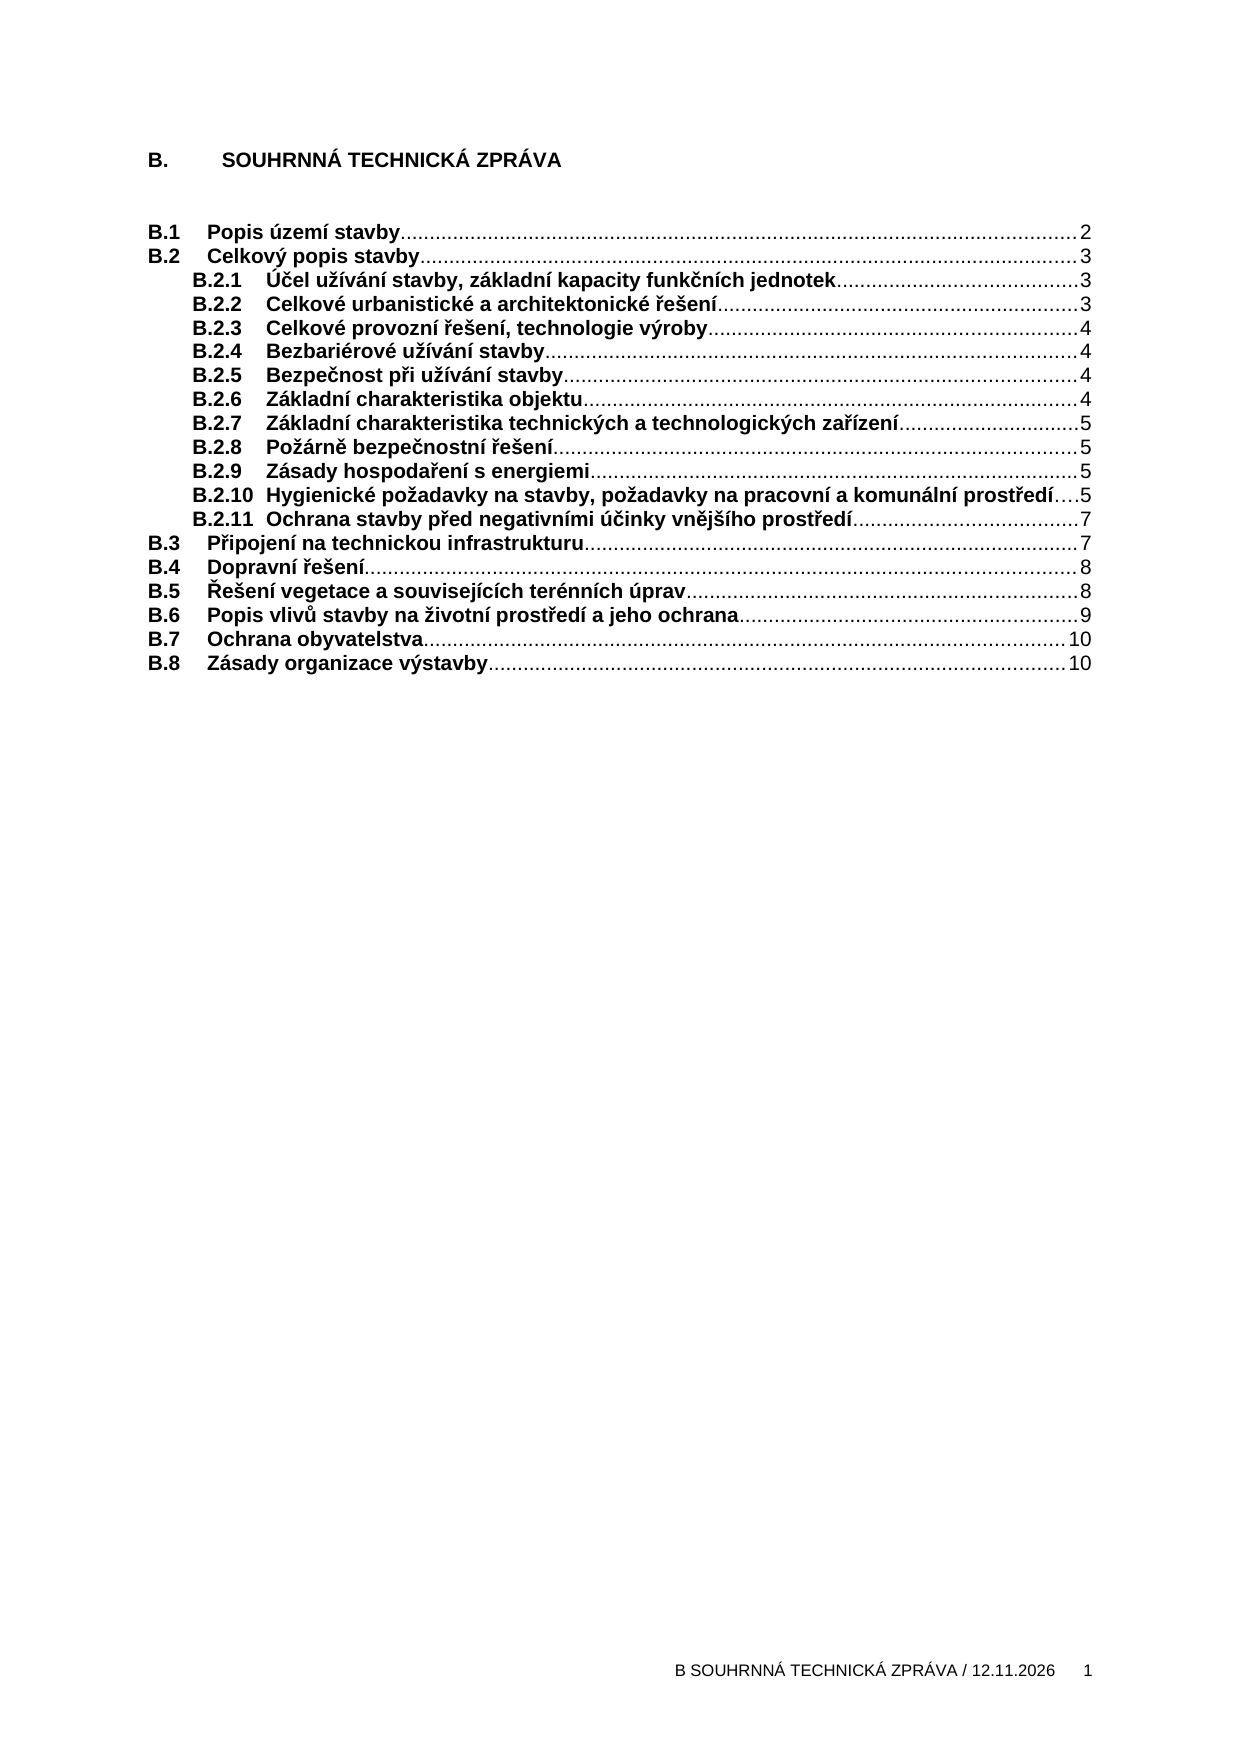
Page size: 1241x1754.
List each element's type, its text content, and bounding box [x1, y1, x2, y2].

text B.2.9 Zásady hospodaření s energiemi 5 [192, 459, 1092, 483]
text B.1 Popis území stavby 2 [148, 219, 1092, 243]
text B.2.7 Základní charakteristika technických a technologických zařízení 5 [192, 411, 1092, 435]
text B.2.11 Ochrana stavby před negativními účinky vnějšího prostředí 7 [192, 507, 1092, 531]
text B.2.6 Základní charakteristika objektu 4 [192, 387, 1092, 411]
text B.2 Celkový popis stavby 3 [148, 243, 1092, 267]
text B. SOUHRNNÁ TECHNICKÁ ZPRÁVA [148, 148, 1092, 172]
text B.6 Popis vlivů stavby na životní prostředí a jeho ochrana 9 [148, 603, 1092, 627]
text B.2.1 Účel užívání stavby, základní kapacity funkčních jednotek 3 [192, 267, 1092, 291]
text B.5 Řešení vegetace a souvisejících terénních úprav 8 [148, 579, 1092, 603]
text B.2.8 Požárně bezpečnostní řešení 5 [192, 435, 1092, 459]
text B.4 Dopravní řešení 8 [148, 555, 1092, 579]
text B.2.10 Hygienické požadavky na stavby, požadavky na pracovní a komunální prostředí 5 [192, 483, 1092, 507]
text B.3 Připojení na technickou infrastrukturu 7 [148, 531, 1092, 555]
text B.8 Zásady organizace výstavby 10 [148, 651, 1092, 675]
text B.2.3 Celkové provozní řešení, technologie výroby 4 [192, 315, 1092, 339]
text B.2.4 Bezbariérové užívání stavby 4 [192, 339, 1092, 363]
text B.2.5 Bezpečnost při užívání stavby 4 [192, 363, 1092, 387]
text B.7 Ochrana obyvatelstva 10 [148, 627, 1092, 651]
text B.2.2 Celkové urbanistické a architektonické řešení 3 [192, 291, 1092, 315]
